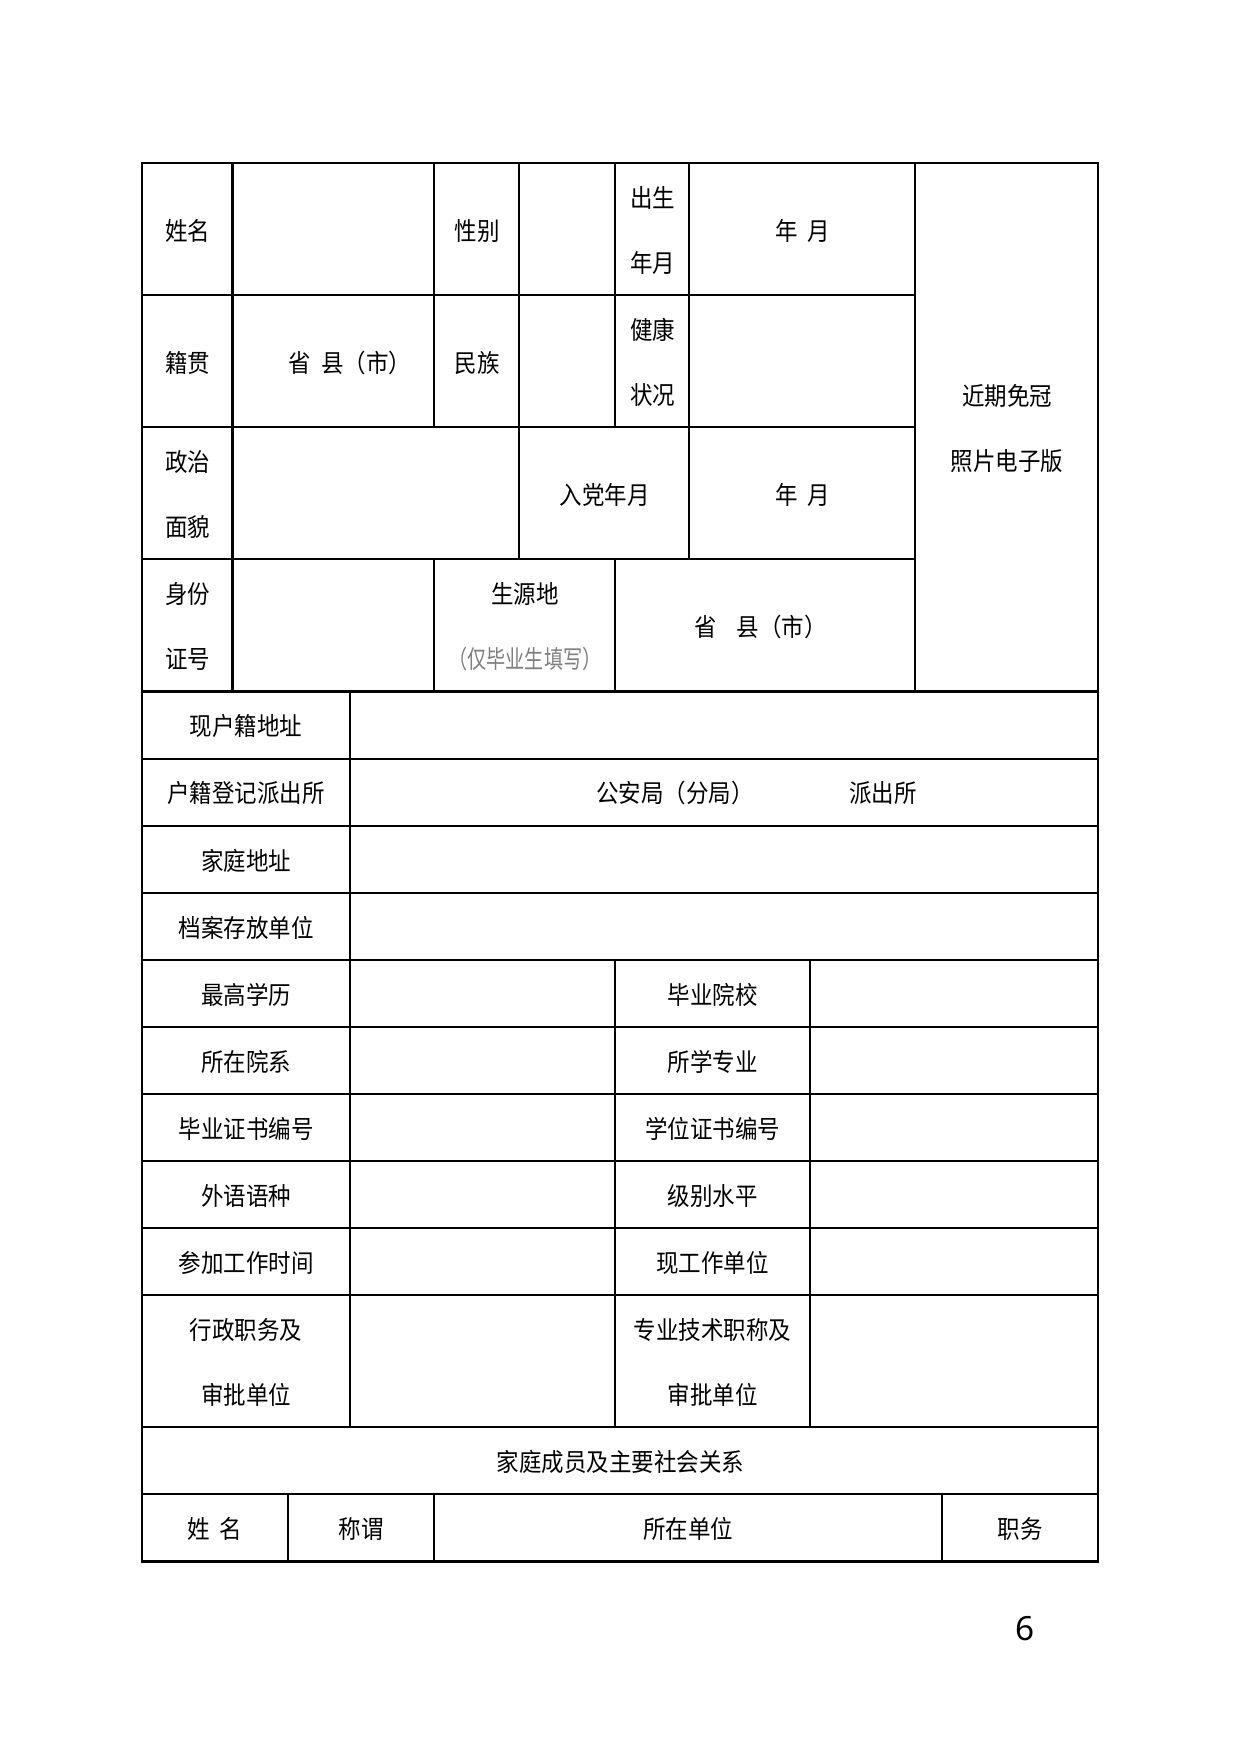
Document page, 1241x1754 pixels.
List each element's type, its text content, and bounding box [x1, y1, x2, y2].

table_cell [811, 1095, 1097, 1160]
table_cell 档案存放单位 [143, 894, 349, 959]
table_cell [690, 296, 914, 426]
table_cell 级别水平 [616, 1162, 809, 1227]
table_cell 姓 名 [143, 1495, 287, 1560]
table_cell [811, 1296, 1097, 1426]
table_cell [234, 560, 433, 690]
table_cell 所学专业 [616, 1028, 809, 1093]
table_header [234, 164, 433, 294]
table_cell 生源地 （仅毕业生填写） [435, 560, 614, 690]
table_cell 毕业证书编号 [143, 1095, 349, 1160]
table_cell 省 县（市） [234, 296, 433, 426]
table_cell [351, 1162, 614, 1227]
table_cell 年 月 [690, 428, 914, 558]
table_cell 毕业院校 [616, 961, 809, 1026]
table_cell 家庭成员及主要社会关系 [143, 1428, 1097, 1493]
table_header 近期免冠 照片电子版 [916, 164, 1097, 690]
table_cell 民族 [435, 296, 518, 426]
table_cell [351, 1229, 614, 1294]
table_cell 参加工作时间 [143, 1229, 349, 1294]
table_header 年 月 [690, 164, 914, 294]
table_cell 户籍登记派出所 [143, 760, 349, 824]
table_cell 健康状况 [616, 296, 688, 426]
table_cell 所在院系 [143, 1028, 349, 1093]
table_header 姓名 [143, 164, 231, 294]
table_cell [811, 1162, 1097, 1227]
table_cell 身份 证号 [143, 560, 231, 690]
table_cell [520, 296, 614, 426]
table_cell 政治 面貌 [143, 428, 231, 558]
table_cell 家庭地址 [143, 827, 349, 892]
table_header [520, 164, 614, 294]
table_cell 外语语种 [143, 1162, 349, 1227]
table_cell [351, 894, 1097, 959]
table_cell [351, 961, 614, 1026]
table_cell 职务 [943, 1495, 1097, 1560]
table_cell [351, 827, 1097, 892]
table_cell [811, 961, 1097, 1026]
table_cell 入党年月 [520, 428, 688, 558]
table_cell 学位证书编号 [616, 1095, 809, 1160]
table_cell 现户籍地址 [143, 693, 349, 757]
table_cell 最高学历 [143, 961, 349, 1026]
table_cell [351, 1296, 614, 1426]
table_cell [351, 1095, 614, 1160]
table_cell 行政职务及 审批单位 [143, 1296, 349, 1426]
table_cell 称谓 [289, 1495, 433, 1560]
table_cell 公安局（分局） 派出所 [351, 760, 1097, 824]
table_cell 籍贯 [143, 296, 231, 426]
table_cell [351, 693, 1097, 757]
table_cell 所在单位 [435, 1495, 941, 1560]
table_cell [234, 428, 518, 558]
table_cell 专业技术职称及审批单位 [616, 1296, 809, 1426]
table_header 性别 [435, 164, 518, 294]
table_cell [351, 1028, 614, 1093]
table_cell [811, 1028, 1097, 1093]
table_cell 省 县（市） [616, 560, 914, 690]
table_cell 现工作单位 [616, 1229, 809, 1294]
table_cell [811, 1229, 1097, 1294]
table_header 出生年月 [616, 164, 688, 294]
